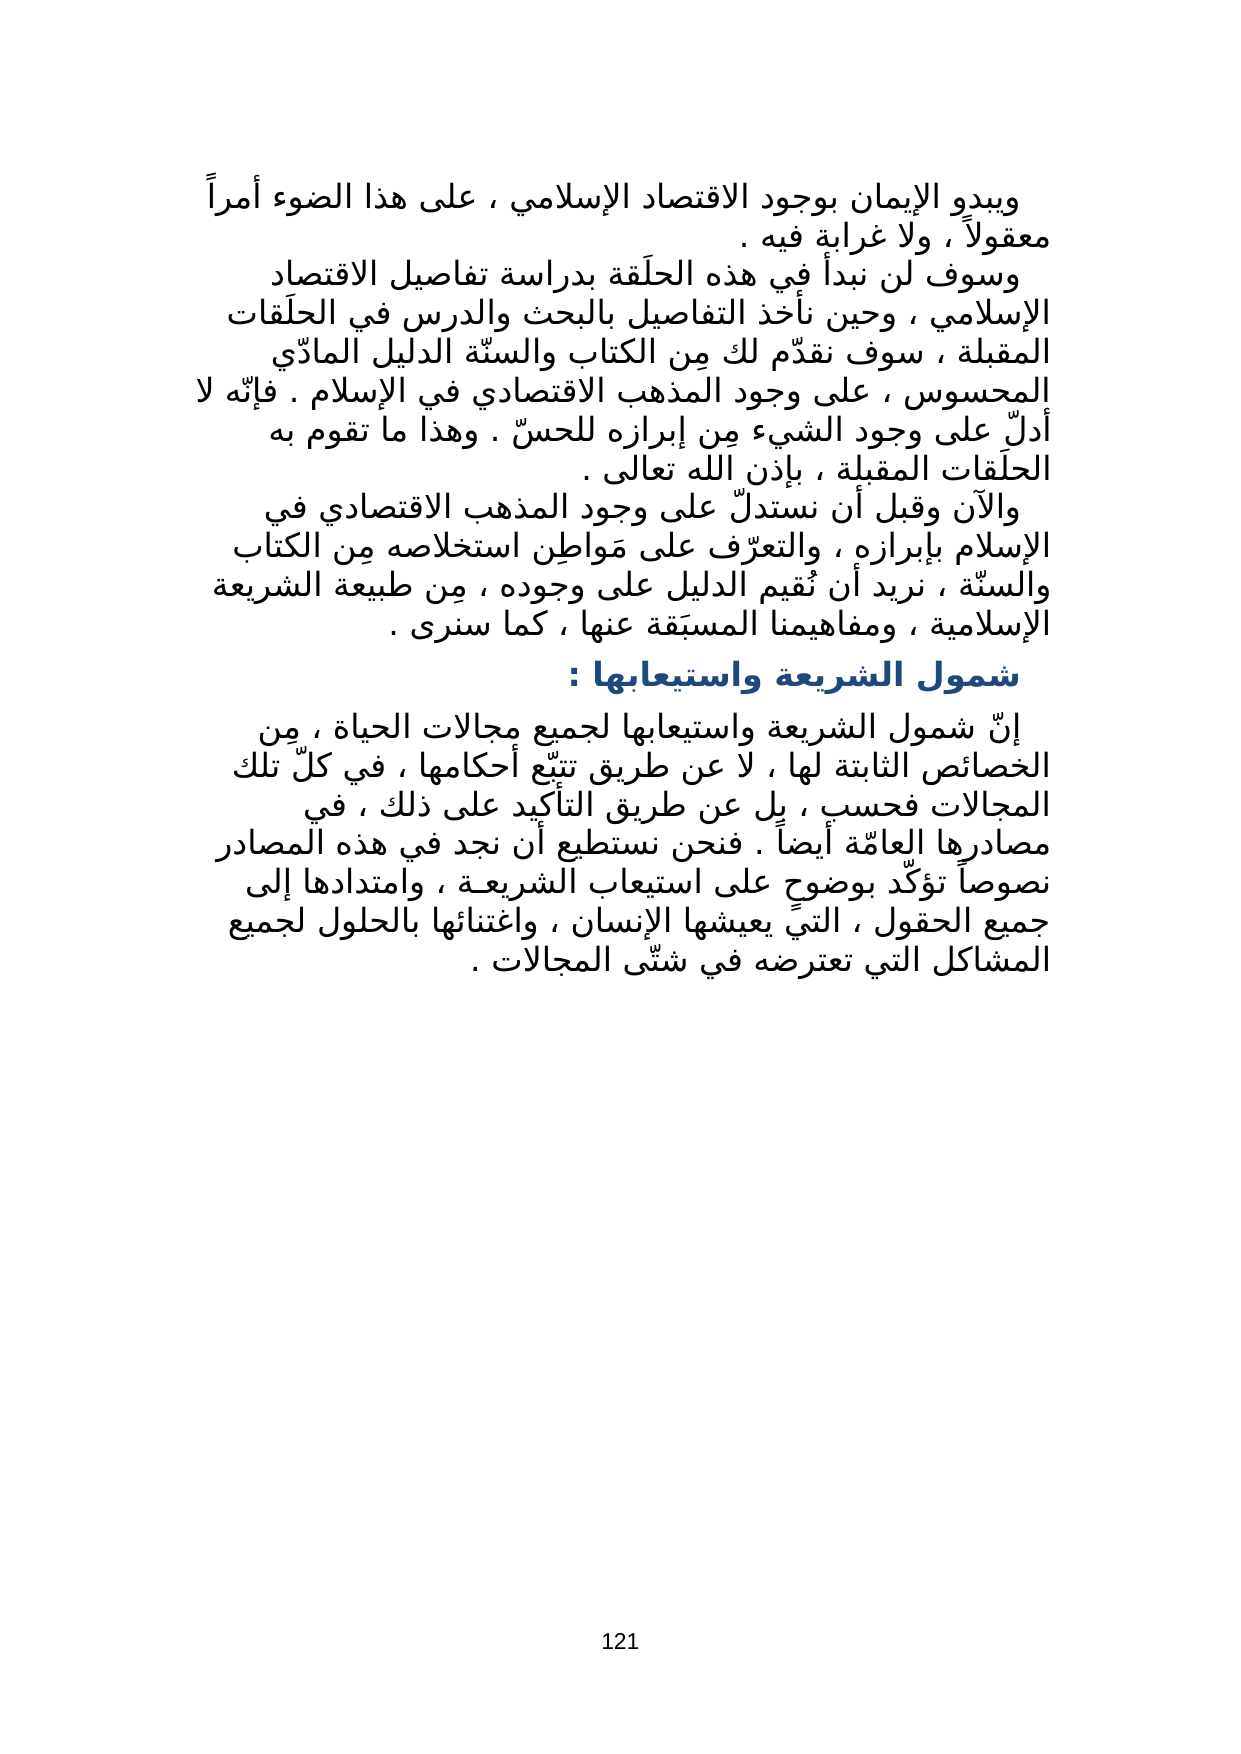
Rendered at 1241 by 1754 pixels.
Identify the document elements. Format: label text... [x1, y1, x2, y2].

subtitle شمول الشريعة واستيعابها : [189, 656, 1051, 695]
text وسوف لن نبدأ في هذه الحلَقة بدراسة تفاصيل الاقتصاد الإسلامي ، وحين نأخذ التفاصيل بالبحث والدرس في الحلَقات المقبلة ، سوف نقدّم لك مِن الكتاب والسنّة الدليل المادّي المحسوس ، على وجود المذهب الاقتصادي في الإسلام . فإنّه لا أدلّ على وجود الشيء مِن إبرازه للحسّ . وهذا ما تقوم به الحلَقات المقبلة ، بإذن الله تعالى . [189, 255, 1051, 488]
text ويبدو الإيمان بوجود الاقتصاد الإسلامي ، على هذا الضوء أمراً معقولاً ، ولا غرابة فيه . [189, 177, 1051, 255]
text والآن وقبل أن نستدلّ على وجود المذهب الاقتصادي في الإسلام بإبرازه ، والتعرّف على مَواطِن استخلاصه مِن الكتاب والسنّة ، نريد أن نُقيم الدليل على وجوده ، مِن طبيعة الشريعة الإسلامية ، ومفاهيمنا المسبَقة عنها ، كما سنرى . [189, 488, 1051, 643]
text إنّ شمول الشريعة واستيعابها لجميع مجالات الحياة ، مِن الخصائص الثابتة لها ، لا عن طريق تتبّع أحكامها ، في كلّ تلك المجالات فحسب ، بل عن طريق التأكيد على ذلك ، في مصادرها العامّة أيضاً . فنحن نستطيع أن نجد في هذه المصادر نصوصاً تؤكّد بوضوحٍ على استيعاب الشريعـة ، وامتدادها إلى جميع الحقول ، التي يعيشها الإنسان ، واغتنائها بالحلول لجميع المشاكل التي تعترضه في شتّى المجالات . [189, 707, 1051, 979]
